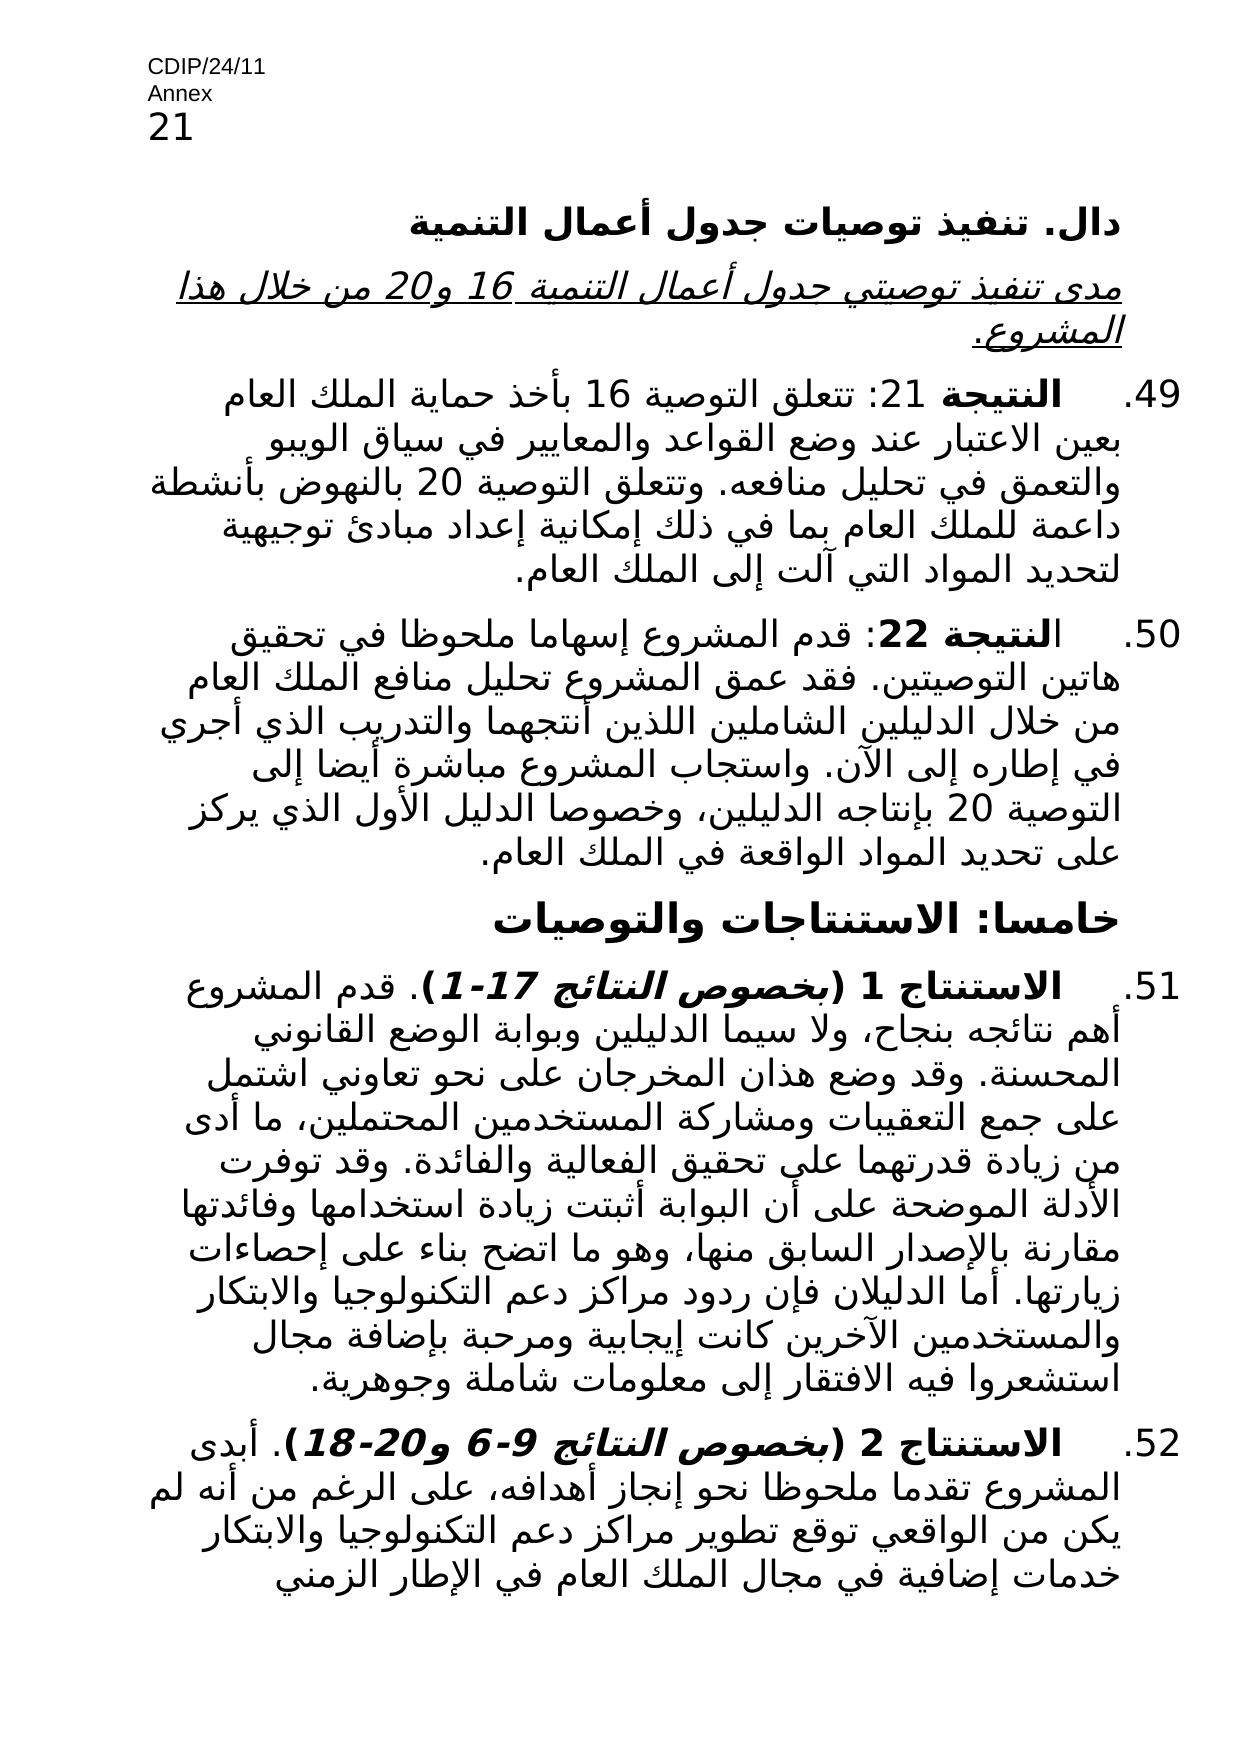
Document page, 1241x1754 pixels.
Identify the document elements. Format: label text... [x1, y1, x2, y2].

text مدى تنفيذ توصيتي جدول أعمال التنمية 16 و20 من خلال هذا المشروع. [148, 265, 1122, 352]
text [148, 1422, 1122, 1596]
subtitle دال. تنفيذ توصيات جدول أعمال التنمية [148, 201, 1122, 244]
text النتيجة 22: قدم المشروع إسهاما ملحوظا في تحقيق هاتين التوصيتين. فقد عمق المشروع تحليل منافع الملك العام من خلال الدليلين الشاملين اللذين أنتجهما والتدريب الذي أجري في إطاره إلى الآن. واستجاب المشروع مباشرة أيضا إلى التوصية 20 بإنتاجه الدليلين، وخصوصا الدليل الأول الذي يركز على تحديد المواد الواقعة في الملك العام. [148, 612, 1122, 874]
text النتيجة 21: تتعلق التوصية 16 بأخذ حماية الملك العام بعين الاعتبار عند وضع القواعد والمعايير في سياق الويبو والتعمق في تحليل منافعه. وتتعلق التوصية 20 بالنهوض بأنشطة داعمة للملك العام بما في ذلك إمكانية إعداد مبادئ توجيهية لتحديد المواد التي آلت إلى الملك العام. [148, 373, 1122, 591]
subtitle خامسا: الاستنتاجات والتوصيات [148, 895, 1122, 943]
text الاستنتاج 1 (بخصوص النتائج 17-1). قدم المشروع أهم نتائجه بنجاح، ولا سيما الدليلين وبوابة الوضع القانوني المحسنة. وقد وضع هذان المخرجان على نحو تعاوني اشتمل على جمع التعقيبات ومشاركة المستخدمين المحتملين، ما أدى من زيادة قدرتهما على تحقيق الفعالية والفائدة. وقد توفرت الأدلة الموضحة على أن البوابة أثبتت زيادة استخدامها وفائدتها مقارنة بالإصدار السابق منها، وهو ما اتضح بناء على إحصاءات زيارتها. أما الدليلان فإن ردود مراكز دعم التكنولوجيا والابتكار والمستخدمين الآخرين كانت إيجابية ومرحبة بإضافة مجال استشعروا فيه الافتقار إلى معلومات شاملة وجوهرية. [148, 964, 1122, 1401]
